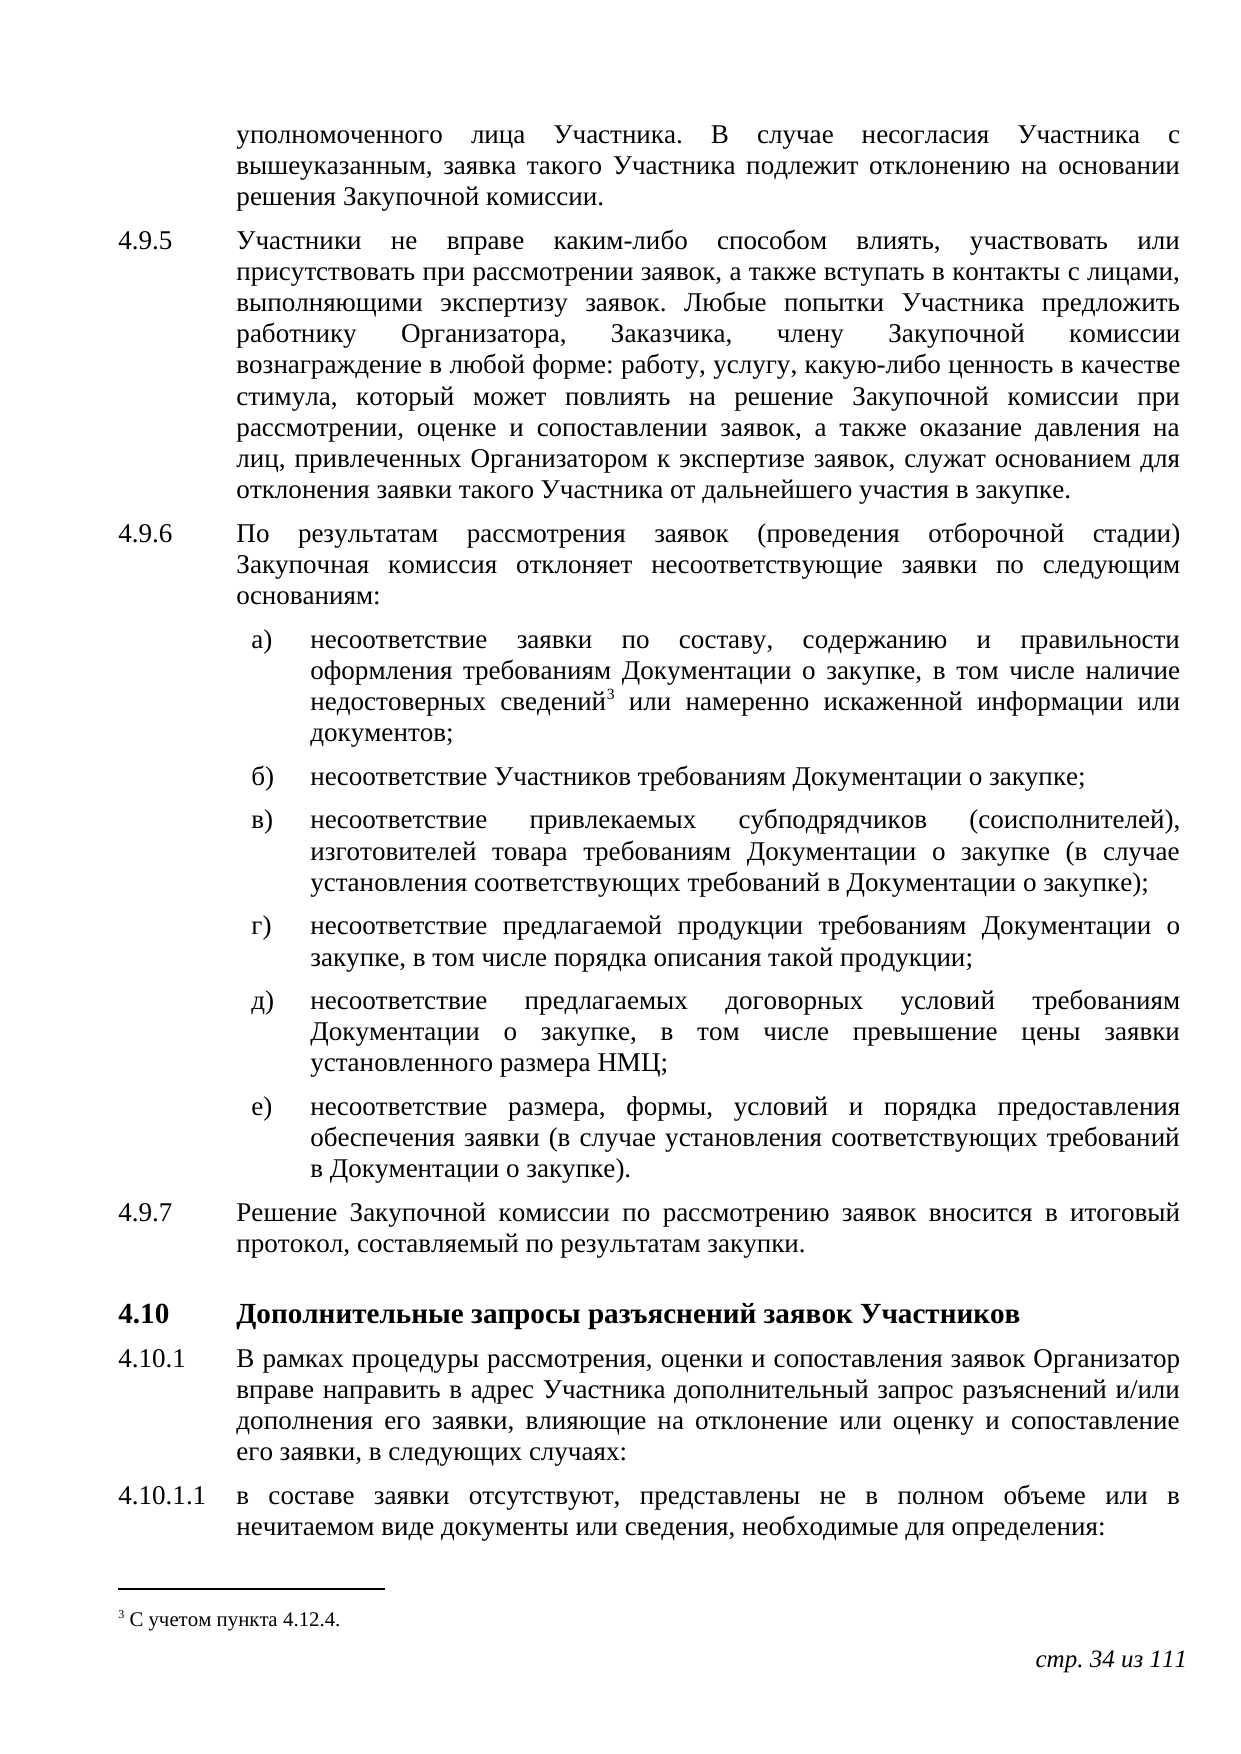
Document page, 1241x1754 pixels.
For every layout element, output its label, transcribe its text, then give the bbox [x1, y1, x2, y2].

list в составе заявки отсутствуют, представлены не в полном объеме или в нечитаемом виде документы или сведения, необходимые для определения: [118, 1479, 1181, 1541]
subtitle Дополнительные запросы разъяснений заявок Участников [118, 1296, 1181, 1329]
text несоответствие размера, формы, условий и порядка предоставления обеспечения заявки (в случае установления соответствующих требований в Документации о закупке). [251, 1090, 1181, 1184]
text Участники не вправе каким-либо способом влиять, участвовать или присутствовать при рассмотрении заявок, а также вступать в контакты с лицами, выполняющими экспертизу заявок. Любые попытки Участника предложить работнику Организатора, Заказчика, члену Закупочной комиссии вознаграждение в любой форме: работу, услугу, какую-либо ценность в качестве стимула, который может повлиять на решение Закупочной комиссии при рассмотрении, оценке и сопоставлении заявок, а также оказание давления на лиц, привлеченных Организатором к экспертизе заявок, служат основанием для отклонения заявки такого Участника от дальнейшего участия в закупке. [118, 224, 1181, 504]
text несоответствие предлагаемых договорных условий требованиям Документации о закупке, в том числе превышение цены заявки установленного размера НМЦ; [251, 984, 1181, 1078]
text несоответствие привлекаемых субподрядчиков (соисполнителей), изготовителей товара требованиям Документации о закупке (в случае установления соответствующих требований в Документации о закупке); [251, 803, 1181, 897]
text несоответствие предлагаемой продукции требованиям Документации о закупке, в том числе порядка описания такой продукции; [251, 909, 1181, 972]
text Решение Закупочной комиссии по рассмотрению заявок вносится в итоговый протокол, составляемый по результатам закупки. [118, 1196, 1181, 1258]
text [118, 118, 1181, 212]
text В рамках процедуры рассмотрения, оценки и сопоставления заявок Организатор вправе направить в адрес Участника дополнительный запрос разъяснений и/или дополнения его заявки, влияющие на отклонение или оценку и сопоставление его заявки, в следующих случаях: [118, 1342, 1181, 1467]
text несоответствие Участников требованиям Документации о закупке; [251, 760, 1181, 791]
text несоответствие заявки по составу, содержанию и правильности оформления требованиям Документации о закупке, в том числе наличие недостоверных сведений или намеренно искаженной информации или документов; [251, 623, 1181, 747]
text По результатам рассмотрения заявок (проведения отборочной стадии) Закупочная комиссия отклоняет несоответствующие заявки по следующим основаниям: [118, 517, 1181, 610]
